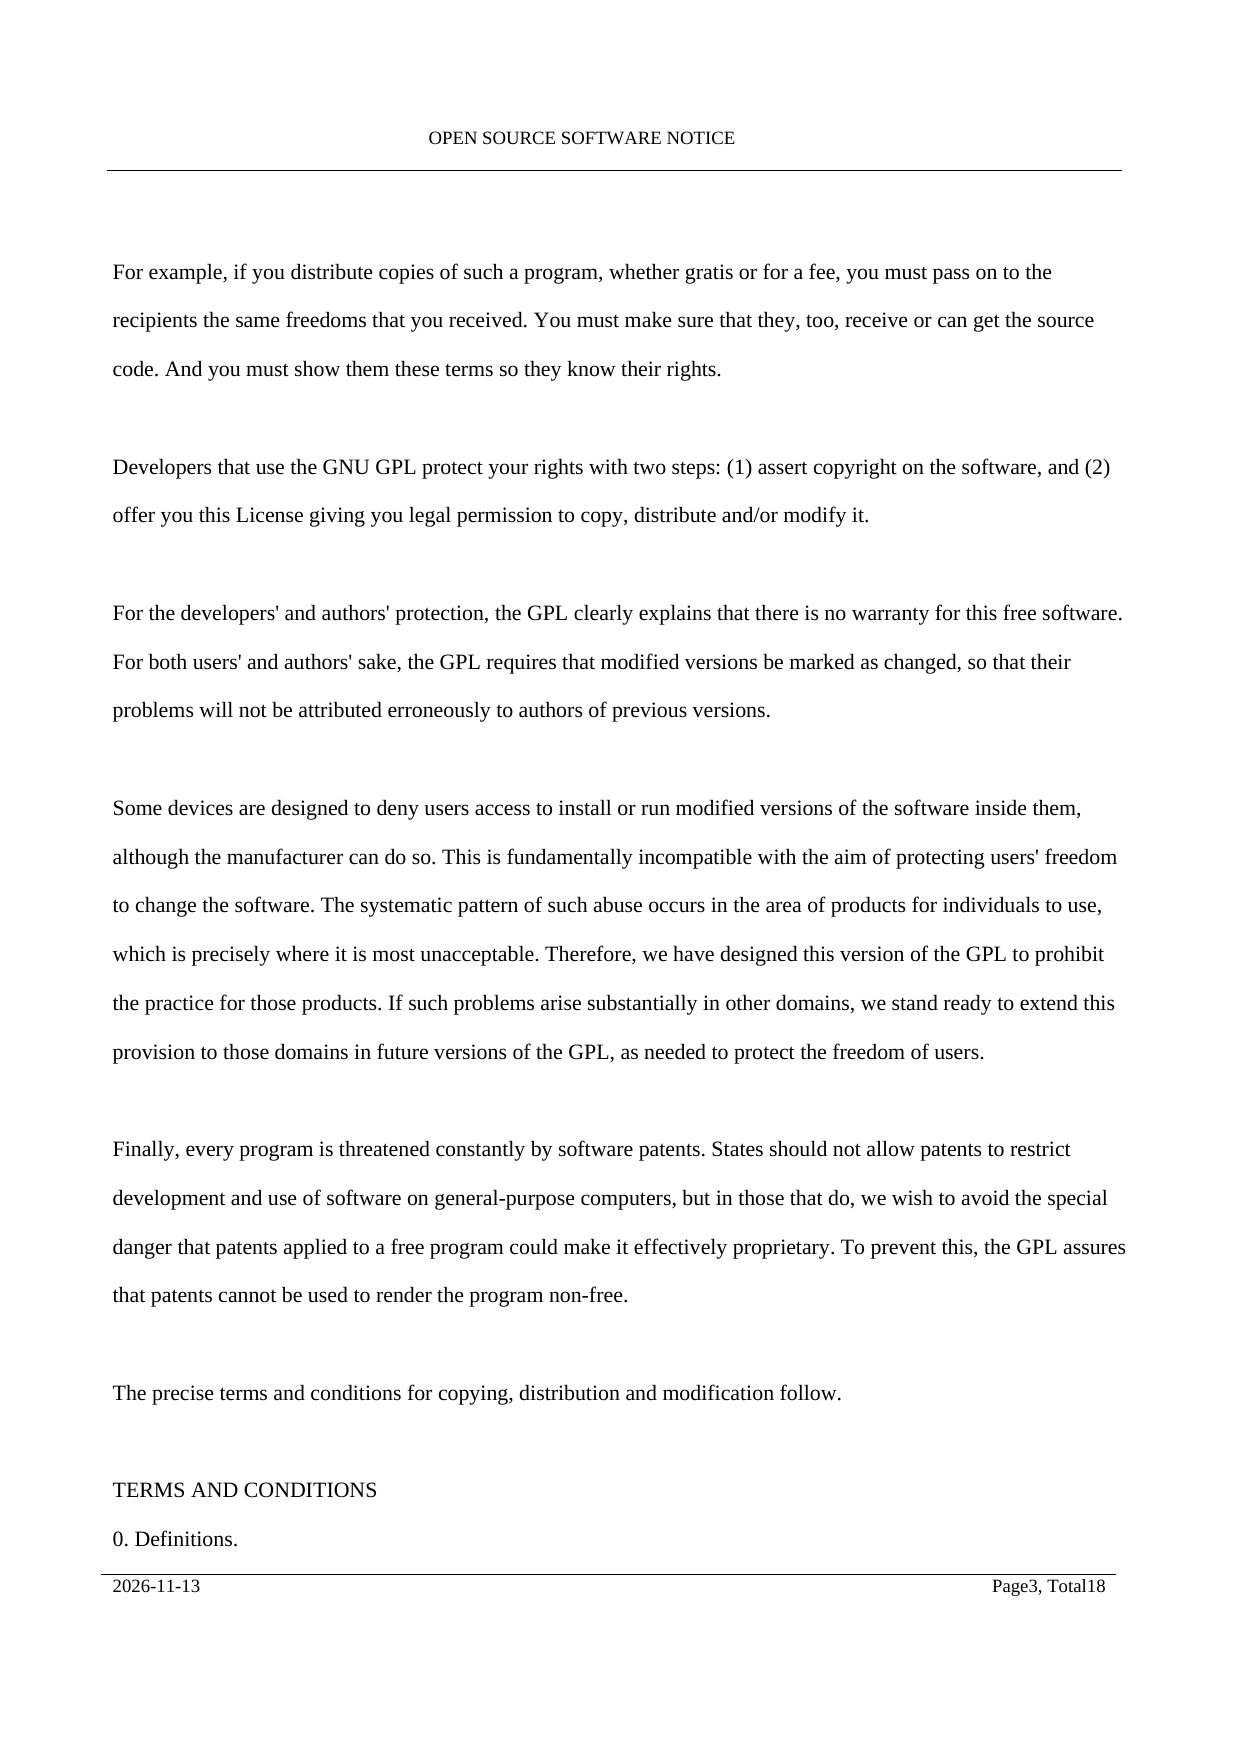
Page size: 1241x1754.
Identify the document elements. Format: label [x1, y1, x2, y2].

text [112, 206, 1128, 1555]
